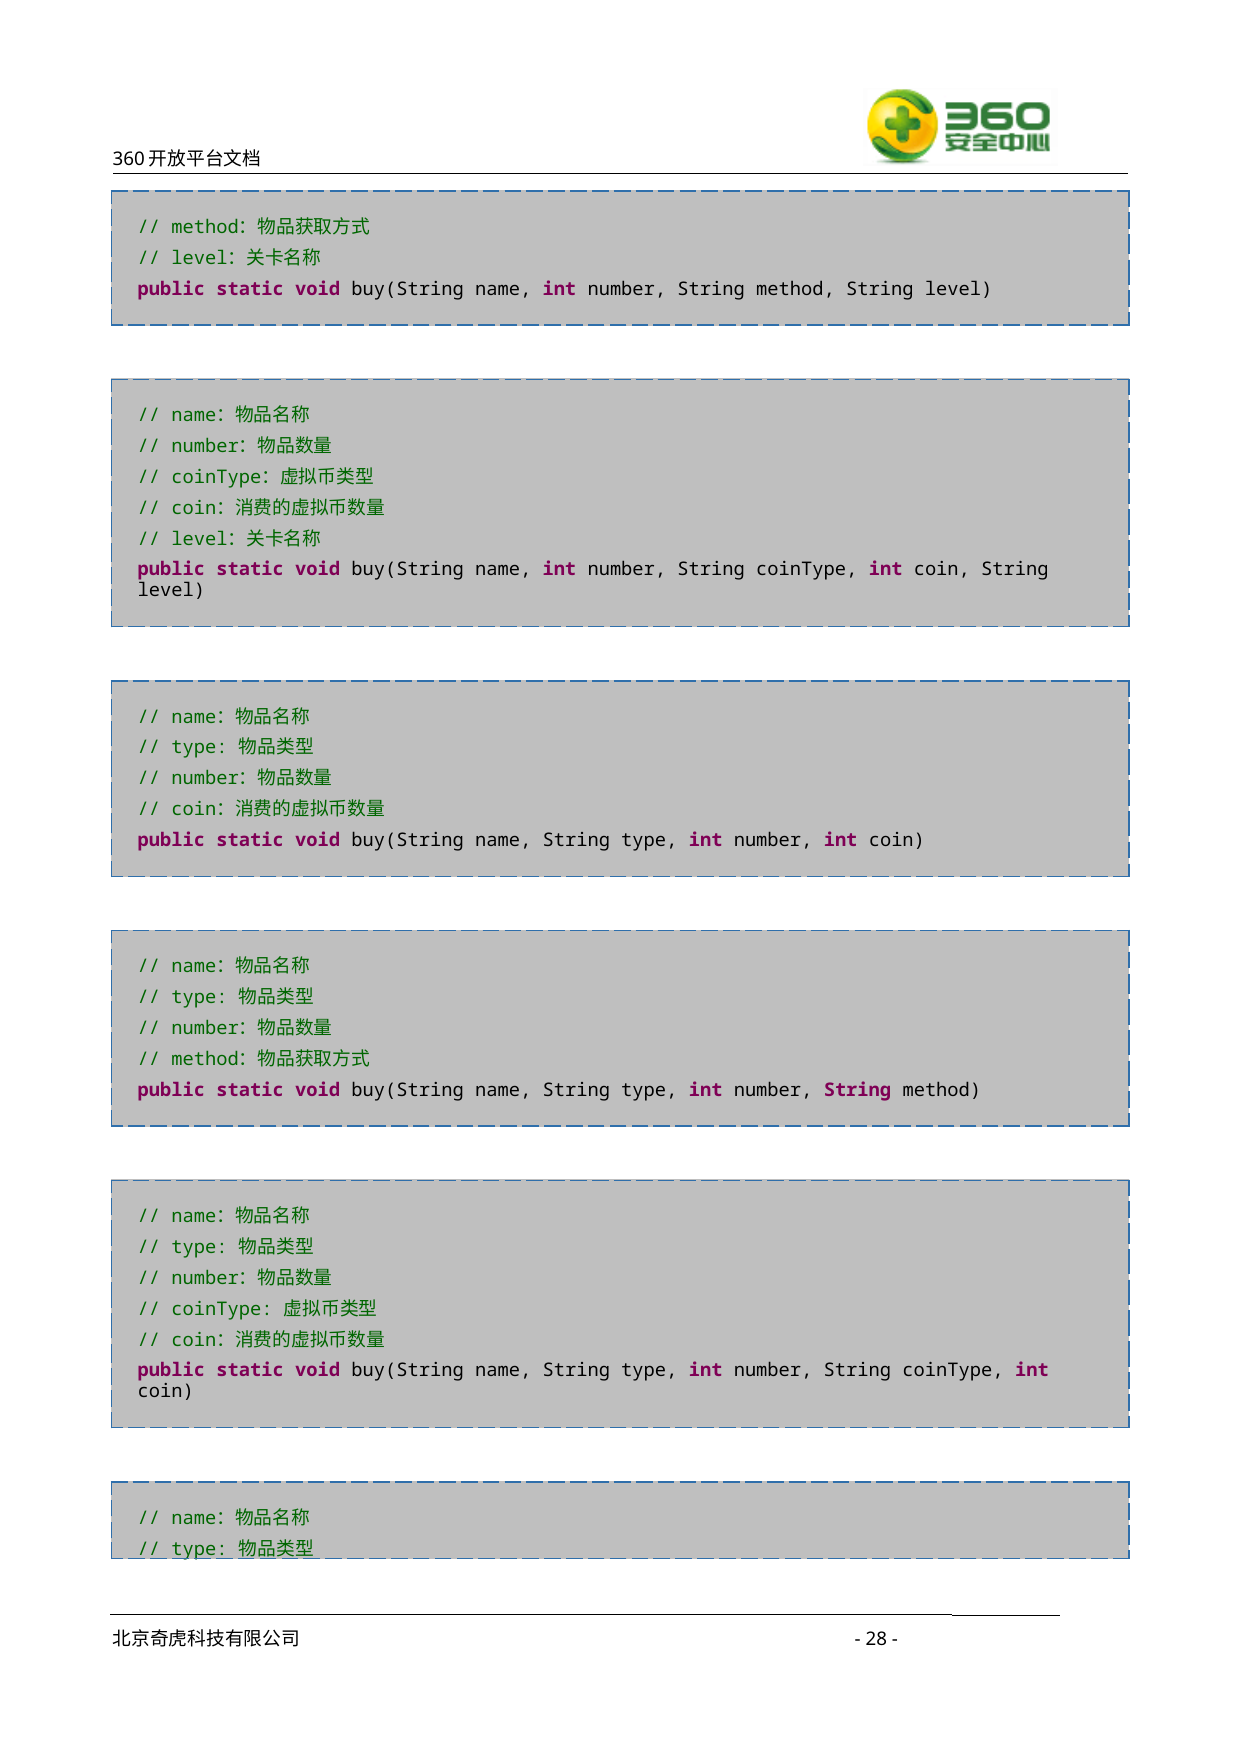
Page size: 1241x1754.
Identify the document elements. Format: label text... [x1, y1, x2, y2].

text // coin：消费的虚拟币数量 [111, 772, 1129, 803]
text // name：物品名称 [111, 378, 1129, 409]
text // type: 物品类型 [111, 1512, 1129, 1559]
text // coin：消费的虚拟币数量 [111, 471, 1129, 502]
text // level：关卡名称 [111, 221, 1129, 252]
text // number：物品数量 [111, 991, 1129, 1022]
text // number：物品数量 [111, 1241, 1129, 1272]
text // name：物品名称 [111, 1179, 1129, 1210]
text // type: 物品类型 [111, 711, 1129, 742]
text public static void buy(String name, int number, String coinType, int coin, String level) [111, 533, 1129, 627]
text public static void buy(String name, int number, String method, String level) [111, 252, 1129, 326]
text // name：物品名称 [111, 1481, 1129, 1512]
text // name：物品名称 [111, 680, 1129, 711]
text public static void buy(String name, String type, int number, int coin) [111, 803, 1129, 877]
text // type: 物品类型 [111, 961, 1129, 991]
text // coinType: 虚拟币类型 [111, 1272, 1129, 1303]
text // number：物品数量 [111, 409, 1129, 440]
text // coin：消费的虚拟币数量 [111, 1303, 1129, 1334]
picture [863, 88, 1058, 166]
text // method：物品获取方式 [111, 1022, 1129, 1053]
text // type: 物品类型 [111, 1210, 1129, 1241]
text public static void buy(String name, String type, int number, String method) [111, 1053, 1129, 1127]
text // method：物品获取方式 [111, 190, 1129, 221]
text // number：物品数量 [111, 742, 1129, 772]
text // name：物品名称 [111, 930, 1129, 961]
text // coinType：虚拟币类型 [111, 440, 1129, 471]
text // level：关卡名称 [111, 502, 1129, 533]
text public static void buy(String name, String type, int number, String coinType, int coin) [111, 1334, 1129, 1428]
